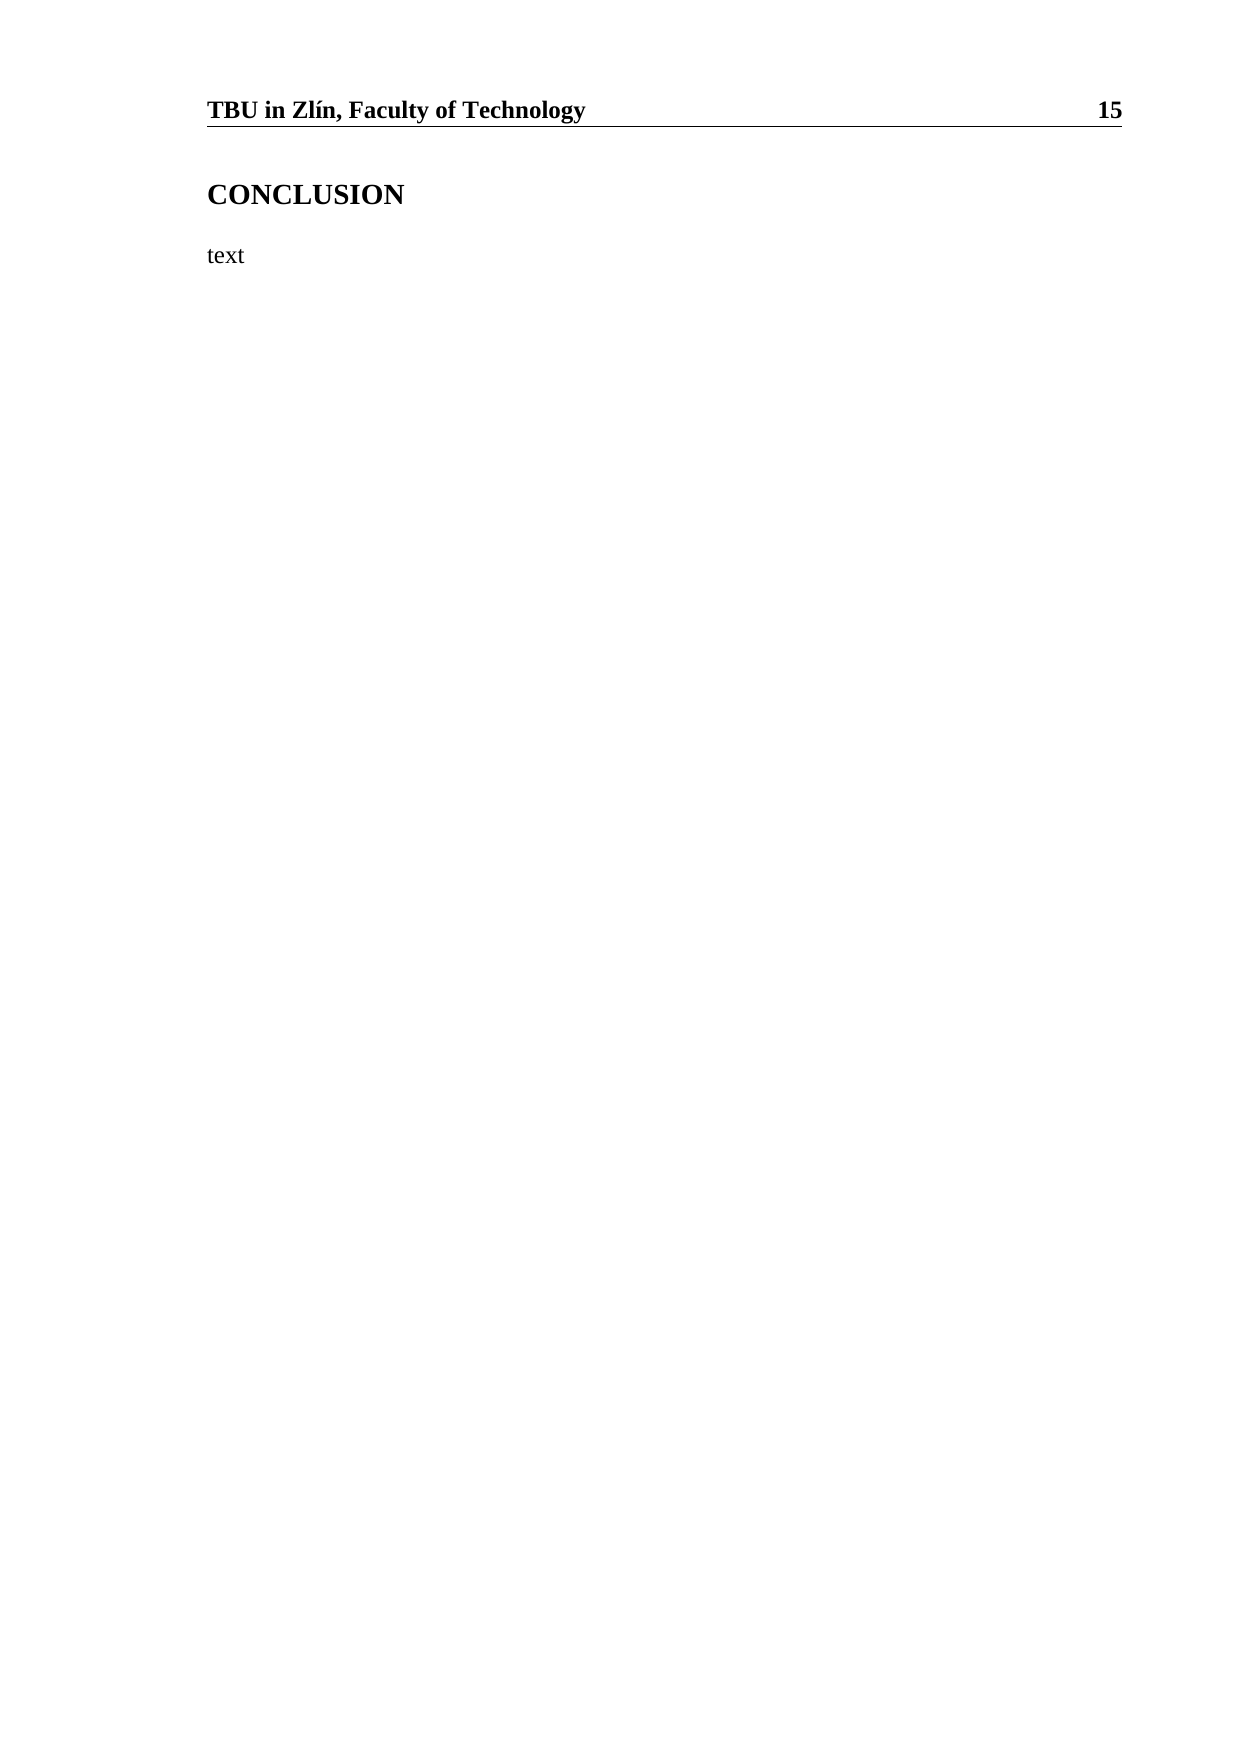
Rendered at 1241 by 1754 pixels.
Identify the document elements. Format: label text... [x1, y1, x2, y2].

text text [207, 240, 1122, 269]
text Conclusion [207, 177, 1122, 211]
